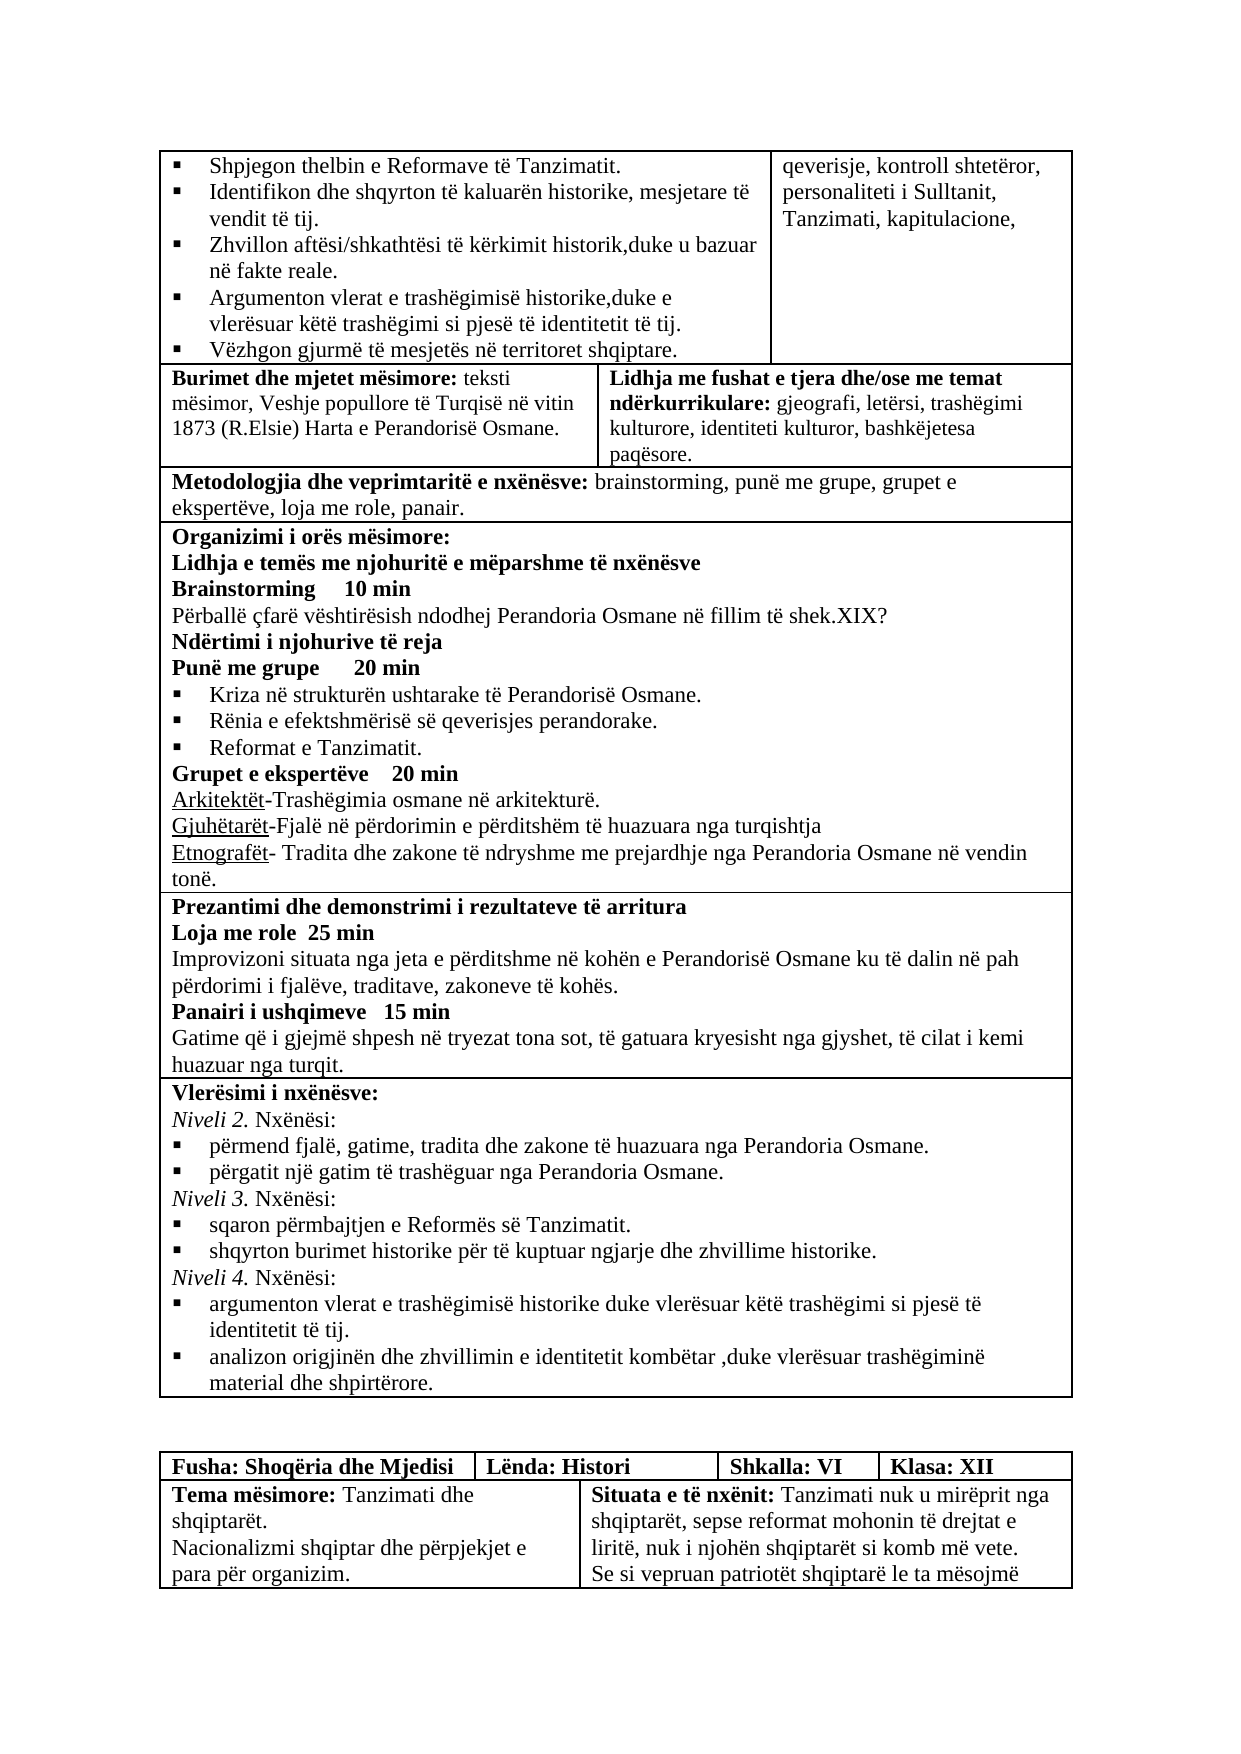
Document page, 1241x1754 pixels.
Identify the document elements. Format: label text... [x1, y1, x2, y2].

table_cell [161, 152, 770, 363]
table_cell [161, 1481, 579, 1587]
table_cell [772, 152, 1071, 363]
table_cell Vlerësimi i nxënësve: Niveli 2. Nxënësi: përmend fjalë, gatime, tradita dhe zakone të huazuara nga Perandoria Osmane. përgatit një gatim të trashëguar nga Perandoria Osmane. Niveli 3. Nxënësi: sqaron përmbajtjen e Reformës së Tanzimatit. shqyrton burimet historike për të kuptuar ngjarje dhe zhvillime historike. Niveli 4. Nxënësi: argumenton vlerat e trashëgimisë historike duke vlerësuar këtë trashëgimi si pjesë të identitetit të tij. analizon origjinën dhe zhvillimin e identitetit kombëtar ,duke vlerësuar trashëgiminë material dhe shpirtërore. [161, 1079, 1071, 1396]
table_cell Prezantimi dhe demonstrimi i rezultateve të arritura Loja me role 25 min Improvizoni situata nga jeta e përditshme në kohën e Perandorisë Osmane ku të dalin në pah përdorimi i fjalëve, traditave, zakoneve të kohës. Panairi i ushqimeve 15 min Gatime që i gjejmë shpesh në tryezat tona sot, të gatuara kryesisht nga gjyshet, të cilat i kemi huazuar nga turqit. [161, 893, 1071, 1077]
table_header Fusha: Shoqëria dhe Mjedisi [161, 1453, 474, 1479]
table_header Klasa: XII [880, 1453, 1071, 1479]
table_cell Burimet dhe mjetet mësimore: teksti mësimor, Veshje popullore të Turqisë në vitin 1873 (R.Elsie) Harta e Perandorisë Osmane. [161, 365, 597, 466]
table_cell Lidhja me fushat e tjera dhe/ose me temat ndërkurrikulare: gjeografi, letërsi, trashëgimi kulturore, identiteti kulturor, bashkëjetesa paqësore. [599, 365, 1071, 466]
table_cell Metodologjia dhe veprimtaritë e nxënësve: brainstorming, punë me grupe, grupet e ekspertëve, loja me role, panair. [161, 468, 1071, 521]
table_header Shkalla: VI [719, 1453, 878, 1479]
table_cell Organizimi i orës mësimore: Lidhja e temës me njohuritë e mëparshme të nxënësve Brainstorming 10 min Përballë çfarë vështirësish ndodhej Perandoria Osmane në fillim të shek.XIX? Ndërtimi i njohurive të reja Punë me grupe 20 min Kriza në strukturën ushtarake të Perandorisë Osmane. Rënia e efektshmërisë së qeverisjes perandorake. Reformat e Tanzimatit. Grupet e ekspertëve 20 min Arkitektët-Trashëgimia osmane në arkitekturë. Gjuhëtarët-Fjalë në përdorimin e përditshëm të huazuara nga turqishtja Etnografët- Tradita dhe zakone të ndryshme me prejardhje nga Perandoria Osmane në vendin tonë. [161, 523, 1071, 892]
table_header Lënda: Histori [476, 1453, 717, 1479]
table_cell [581, 1481, 1071, 1587]
